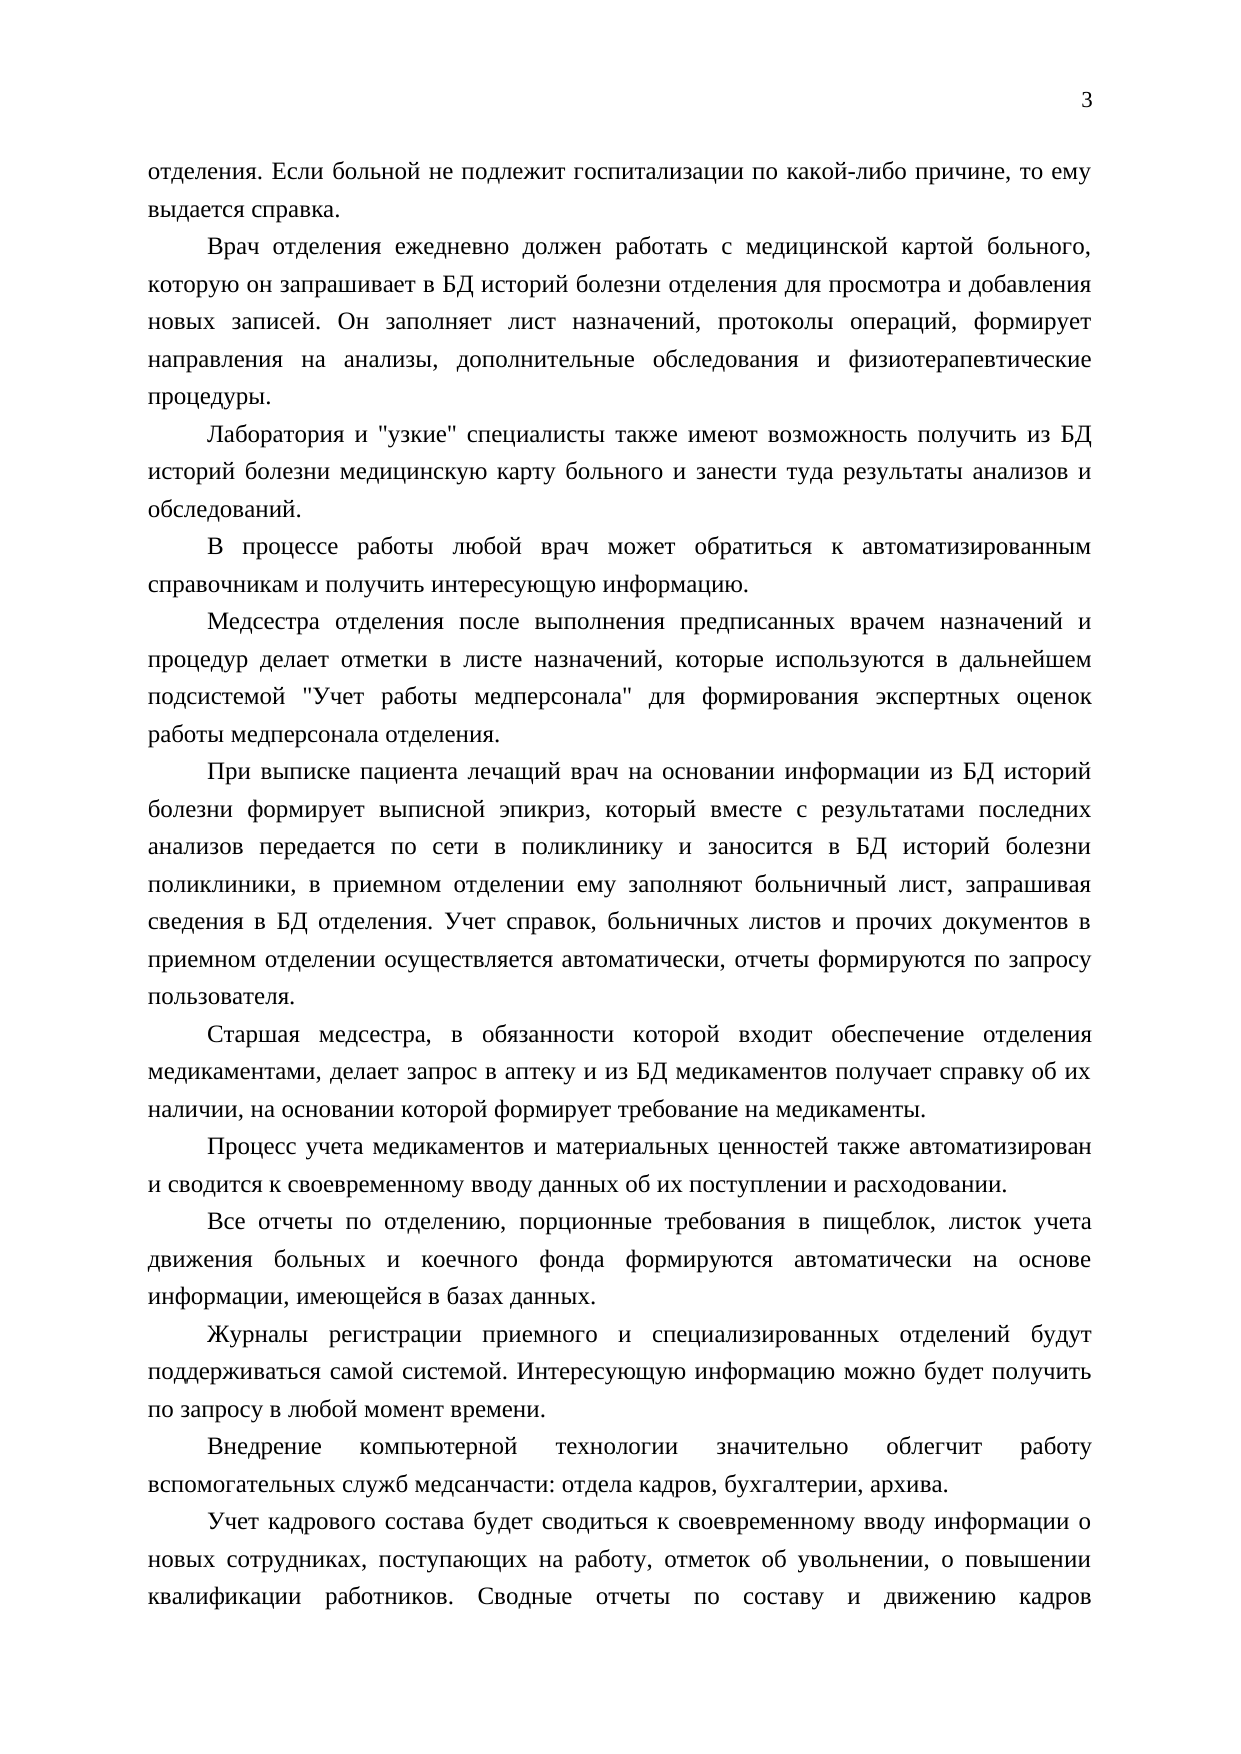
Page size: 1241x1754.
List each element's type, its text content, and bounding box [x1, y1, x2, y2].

text Старшая медсестра, в обязанности которой входит обеспечение отделения медикаментами, делает запрос в аптеку и из БД медикаментов получает справку об их наличии, на основании которой формирует требование на медикаменты. [148, 1010, 1092, 1123]
text Внедрение компьютерной технологии значительно облегчит работу вспомогательных служб медсанчасти: отдела кадров, бухгалтерии, архива. [148, 1423, 1092, 1498]
text При выписке пациента лечащий врач на основании информации из БД историй болезни формирует выписной эпикриз, который вместе с результатами последних анализов передается по сети в поликлинику и заносится в БД историй болезни поликлиники, в приемном отделении ему заполняют больничный лист, запрашивая сведения в БД отделения. Учет справок, больничных листов и прочих документов в приемном отделении осуществляется автоматически, отчеты формируются по запросу пользователя. [148, 748, 1092, 1010]
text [148, 148, 1092, 223]
text Процесс учета медикаментов и материальных ценностей также автоматизирован и сводится к своевременному вводу данных об их поступлении и расходовании. [148, 1123, 1092, 1198]
text Медсестра отделения после выполнения предписанных врачем назначений и процедур делает отметки в листе назначений, которые используются в дальнейшем подсистемой "Учет работы медперсонала" для формирования экспертных оценок работы медперсонала отделения. [148, 598, 1092, 748]
text Врач отделения ежедневно должен работать с медицинской картой больного, которую он запрашивает в БД историй болезни отделения для просмотра и добавления новых записей. Он заполняет лист назначений, протоколы операций, формирует направления на анализы, дополнительные обследования и физиотерапевтические процедуры. [148, 223, 1092, 410]
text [148, 1498, 1092, 1610]
text Журналы регистрации приемного и специализированных отделений будут поддерживаться самой системой. Интересующую информацию можно будет получить по запросу в любой момент времени. [148, 1310, 1092, 1423]
text В процессе работы любой врач может обратиться к автоматизированным справочникам и получить интересующую информацию. [148, 523, 1092, 598]
text Лаборатория и "узкие" специалисты также имеют возможность получить из БД историй болезни медицинскую карту больного и занести туда результаты анализов и обследований. [148, 410, 1092, 523]
text Все отчеты по отделению, порционные требования в пищеблок, листок учета движения больных и коечного фонда формируются автоматически на основе информации, имеющейся в базах данных. [148, 1198, 1092, 1310]
